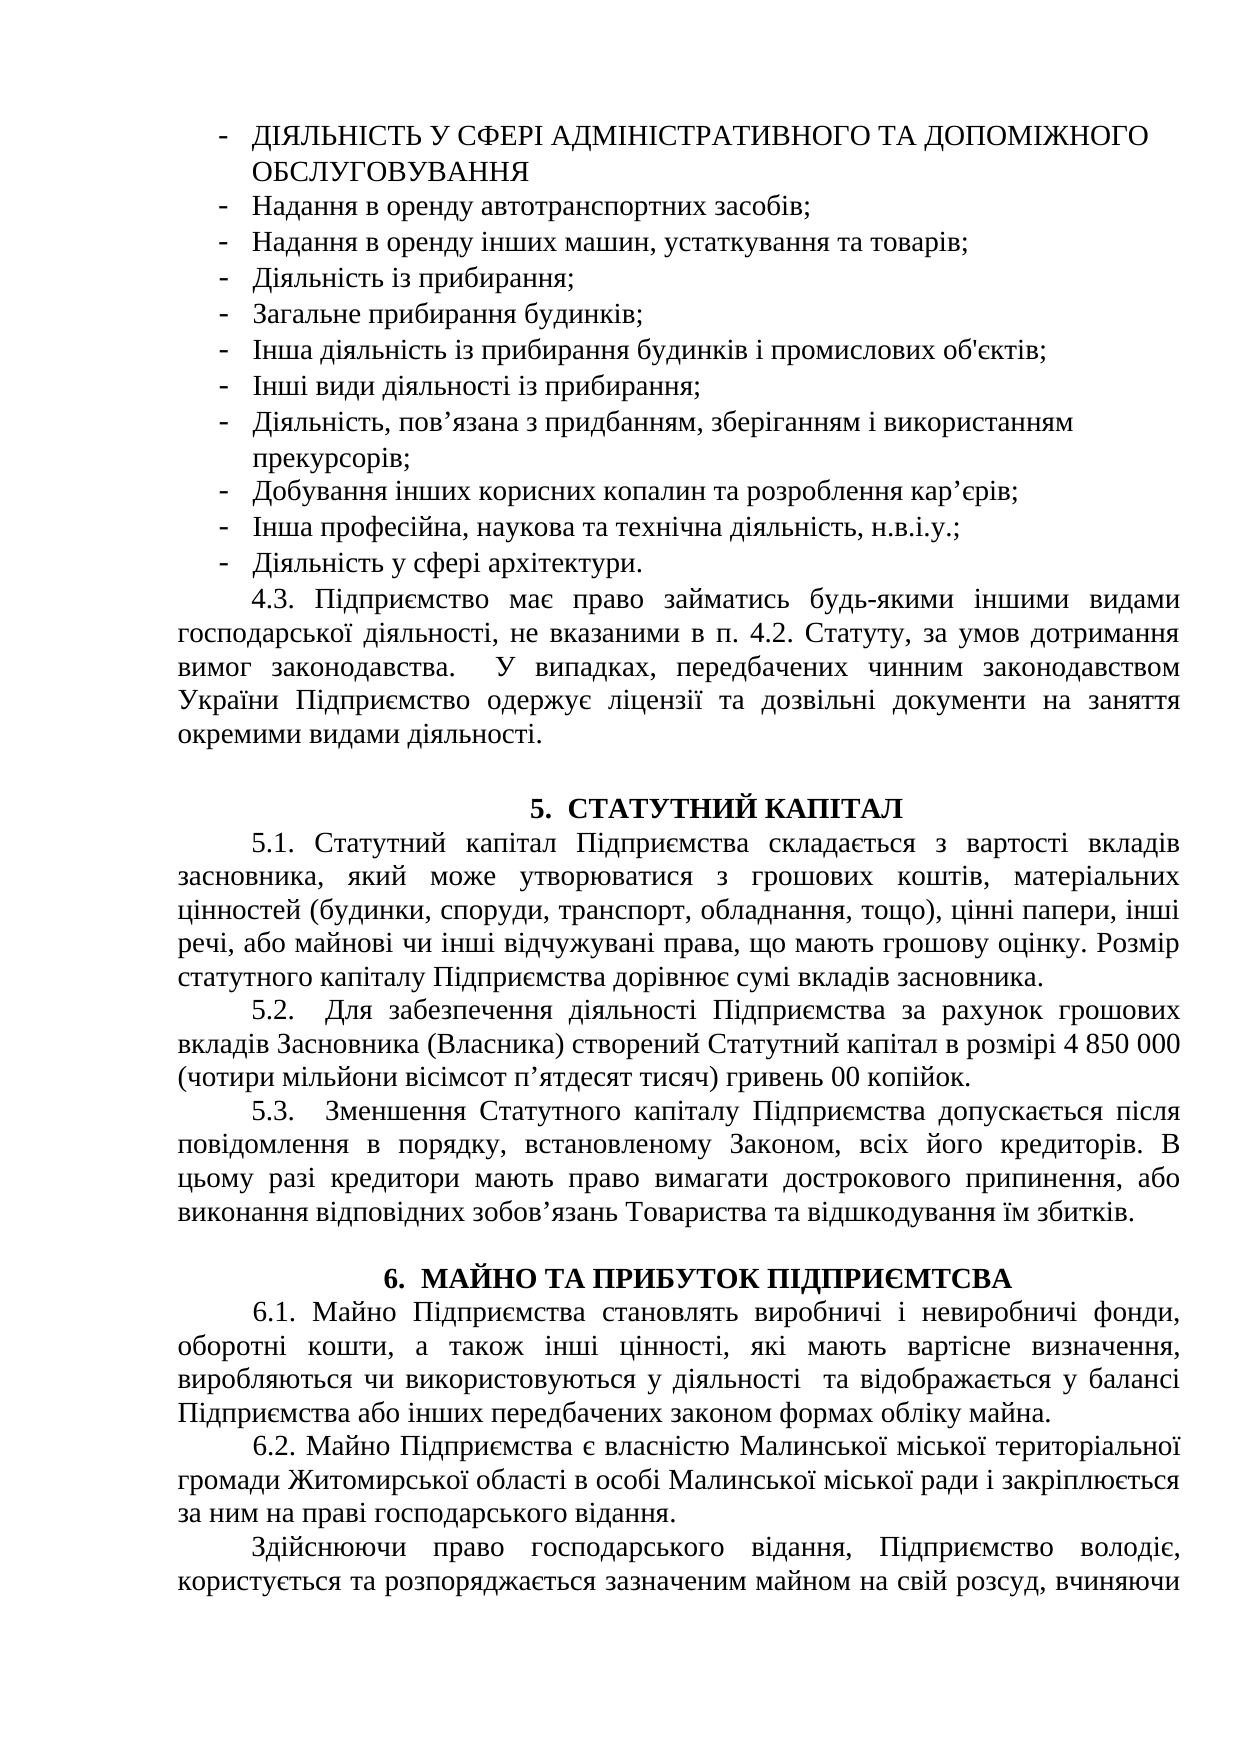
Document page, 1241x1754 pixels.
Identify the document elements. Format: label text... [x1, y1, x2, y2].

list Загальне прибирання будинків; [215, 1012, 1181, 1048]
list ДІЯЛЬНІСТЬ У СФЕРІ АДМІНІСТРАТИВНОГО ТА ДОПОМІЖНОГО ОБСЛУГОВУВАННЯ [214, 806, 1181, 875]
list Торгівля деталями та приладдям для автотранспортних засобів; [215, 543, 1181, 579]
list Надання в оренду автотранспортних засобів; [214, 875, 1181, 911]
list Надання в оренду інших машин, устаткування та товарів; [214, 911, 1181, 947]
list Технічне обслуговування та ремонт автотранспортних засобів; [215, 478, 1181, 514]
list Торгівля автотранспортними засобами; [215, 412, 1181, 448]
list Інші види діяльності із прибирання; [215, 1143, 1181, 1179]
list Оптова торгівля твердим, рідким, газоподібним паливом і подібними продуктами; [215, 608, 1181, 678]
text 4.3. Підприємство має право займатись будь-якими іншими видами господарської діяльності, не вказаними в п. 4.2. Статуту, за умов дотримання вимог законодавства. У випадках, передбачених чинним законодавством України Підприємство одержує ліцензії та дозвільні документи на заняття окремими видами діяльності. [177, 1444, 1181, 1612]
list Діяльність, пов’язана з придбанням, зберіганням і використанням прекурсорів; [215, 1208, 1181, 1278]
list Покриття підлоги й облицювання стін; [215, 118, 1181, 154]
list ОПТОВА ТА РОЗДРІБНА ТОРГІВЛЯ; РЕМОНТ АВТОТРАНСПОРТНИХ ЗАСОБІВ І МОТОЦИКЛІВ [215, 314, 1181, 383]
list Покрівельні роботи. [215, 248, 1181, 284]
list Інша професійна, наукова та технічна діяльність, н.в.і.у.; [215, 1372, 1181, 1408]
list Діяльність у сфері архітектури. [215, 1408, 1181, 1444]
list Добування інших корисних копалин та розроблення кар’єрів; [215, 1307, 1181, 1343]
list Інша діяльність із прибирання будинків і промислових об'єктів; [215, 1078, 1181, 1114]
list Діяльність із прибирання; [215, 947, 1181, 983]
list Малярні роботи та скління; [215, 183, 1181, 219]
list Оптова торгівля залізними виробами, водопровідним і опалювальним устаткуванням і приладдям до нього. [215, 707, 1181, 776]
